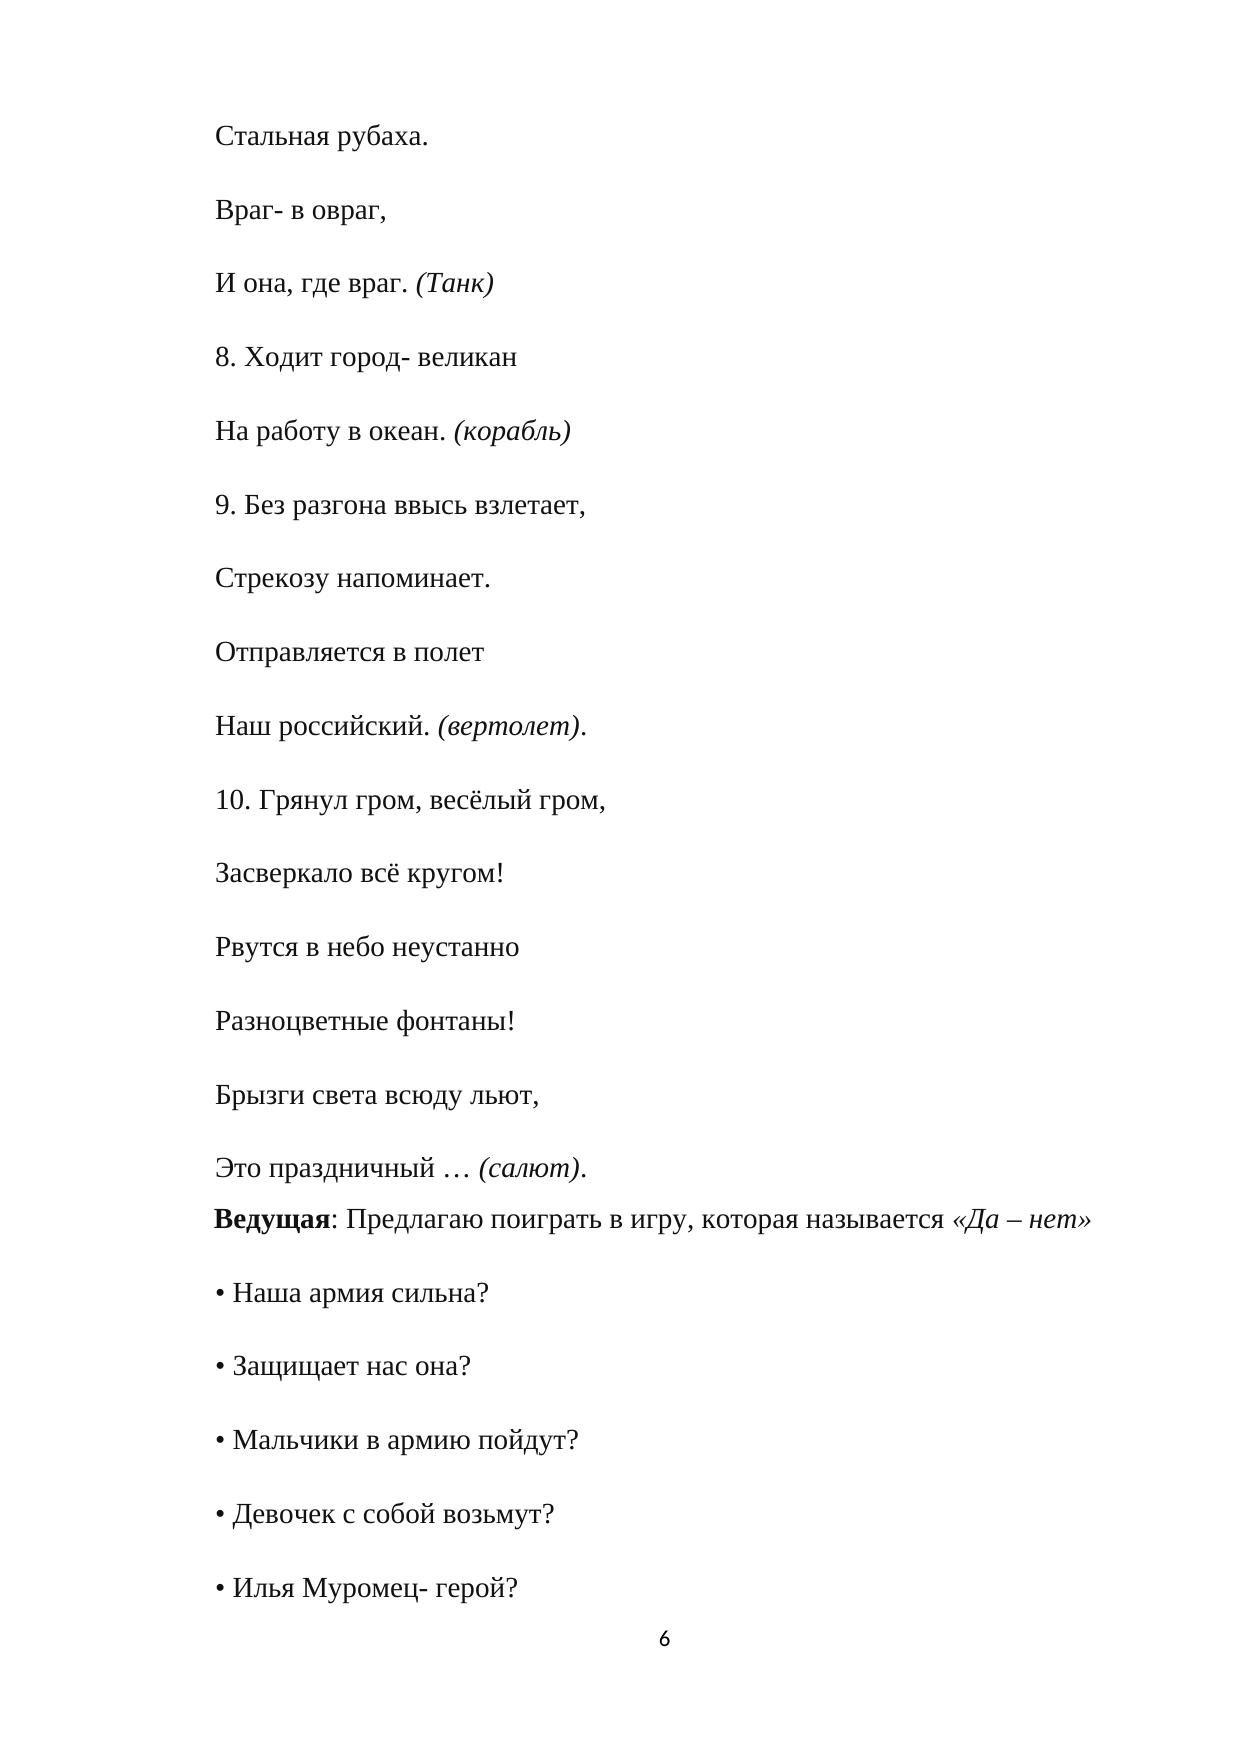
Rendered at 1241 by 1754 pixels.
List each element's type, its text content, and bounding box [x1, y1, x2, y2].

text • Наша армия сильна? [177, 1275, 1152, 1308]
text Наш российский. (вертолет). [177, 708, 1152, 742]
text Отправляется в полет [177, 634, 1152, 668]
text На работу в океан. (корабль) [177, 413, 1152, 447]
text Враг- в овраг, [177, 192, 1152, 225]
text • Девочек с собой возьмут? [177, 1496, 1152, 1529]
text Это праздничный … (салют). [177, 1151, 1152, 1184]
text Стрекозу напоминает. [177, 561, 1152, 594]
text 8. Ходит город- великан [177, 339, 1152, 373]
text Ведущая: Предлагаю поиграть в игру, которая называется «Да – нет» [177, 1201, 1152, 1234]
text • Защищает нас она? [177, 1348, 1152, 1382]
text И она, где враг. (Танк) [177, 266, 1152, 299]
text 9. Без разгона ввысь взлетает, [177, 487, 1152, 520]
text • Мальчики в армию пойдут? [177, 1422, 1152, 1456]
text Стальная рубаха. [177, 118, 1152, 152]
text Рвутся в небо неустанно [177, 929, 1152, 963]
text Разноцветные фонтаны! [177, 1003, 1152, 1037]
text Засверкало всё кругом! [177, 856, 1152, 889]
text • Илья Муромец- герой? [177, 1570, 1152, 1603]
text 10. Грянул гром, весёлый гром, [177, 782, 1152, 815]
text Брызги света всюду льют, [177, 1077, 1152, 1110]
